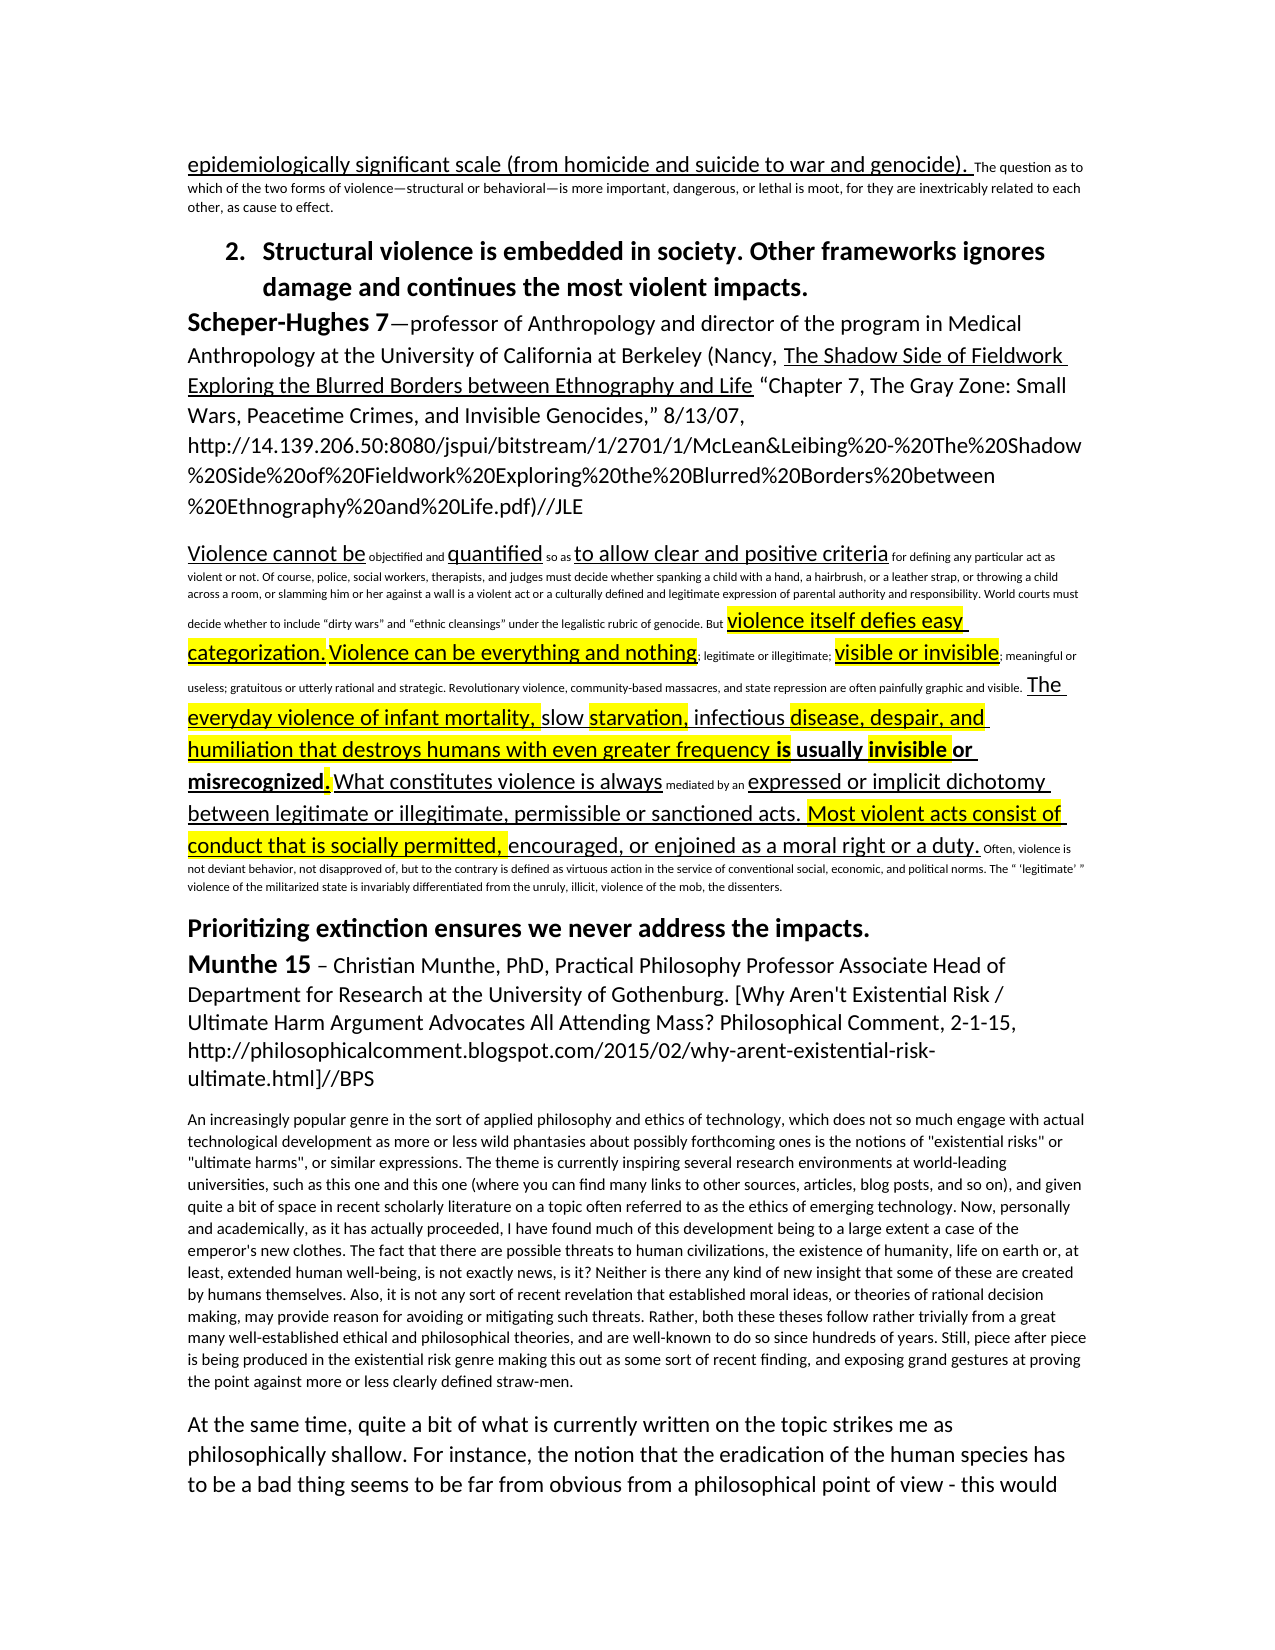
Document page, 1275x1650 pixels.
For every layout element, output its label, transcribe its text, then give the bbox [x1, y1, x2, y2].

subtitle Prioritizing extinction ensures we never address the impacts. [187, 912, 1087, 944]
text Violence cannot be objectified and quantified so as to allow clear and positive criteria for defining any particular act as violent or not. Of course, police, social workers, therapists, and judges must decide whether spanking a child with a hand, a hairbrush, or a leather strap, or throwing a child across a room, or slamming him or her against a wall is a violent act or a culturally defined and legitimate expression of parental authority and responsibility. World courts must decide whether to include “dirty wars” and “ethnic cleansings” under the legalistic rubric of genocide. But violence itself defies easy categorization. Violence can be everything and nothing; legitimate or illegitimate; visible or invisible; meaningful or useless; gratuitous or utterly rational and strategic. Revolutionary violence, community-based massacres, and state repression are often painfully graphic and visible. The everyday violence of infant mortality, slow starvation, infectious disease, despair, and humiliation that destroys humans with even greater frequency is usually invisible or misrecognized. What constitutes violence is always mediated by an expressed or implicit dichotomy between legitimate or illegitimate, permissible or sanctioned acts. Most violent acts consist of conduct that is socially permitted, encouraged, or enjoined as a moral right or a duty. Often, violence is not deviant behavior, not disapproved of, but to the contrary is defined as virtuous action in the service of conventional social, economic, and political norms. The “ ‘legitimate’ ” violence of the militarized state is invariably differentiated from the unruly, illicit, violence of the mob, the dissenters. [187, 539, 1087, 895]
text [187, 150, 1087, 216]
subtitle Structural violence is embedded in society. Other frameworks ignores damage and continues the most violent impacts. [225, 234, 1087, 303]
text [187, 1410, 1087, 1498]
text An increasingly popular genre in the sort of applied philosophy and ethics of technology, which does not so much engage with actual technological development as more or less wild phantasies about possibly forthcoming ones is the notions of "existential risks" or "ultimate harms", or similar expressions. The theme is currently inspiring several research environments at world-leading universities, such as this one and this one (where you can find many links to other sources, articles, blog posts, and so on), and given quite a bit of space in recent scholarly literature on a topic often referred to as the ethics of emerging technology. Now, personally and academically, as it has actually proceeded, I have found much of this development being to a large extent a case of the emperor's new clothes. The fact that there are possible threats to human civilizations, the existence of humanity, life on earth or, at least, extended human well-being, is not exactly news, is it? Neither is there any kind of new insight that some of these are created by humans themselves. Also, it is not any sort of recent revelation that established moral ideas, or theories of rational decision making, may provide reason for avoiding or mitigating such threats. Rather, both these theses follow rather trivially from a great many well-established ethical and philosophical theories, and are well-known to do so since hundreds of years. Still, piece after piece is being produced in the existential risk genre making this out as some sort of recent finding, and exposing grand gestures at proving the point against more or less clearly defined straw-men. [187, 1109, 1087, 1392]
text Munthe 15 – Christian Munthe, PhD, Practical Philosophy Professor Associate Head of Department for Research at the University of Gothenburg. [Why Aren't Existential Risk / Ultimate Harm Argument Advocates All Attending Mass? Philosophical Comment, 2-1-15, http://philosophicalcomment.blogspot.com/2015/02/why-arent-existential-risk-ultimate.html]//BPS [187, 947, 1087, 1092]
text Scheper-Hughes 7—professor of Anthropology and director of the program in Medical Anthropology at the University of California at Berkeley (Nancy, The Shadow Side of Fieldwork Exploring the Blurred Borders between Ethnography and Life “Chapter 7, The Gray Zone: Small Wars, Peacetime Crimes, and Invisible Genocides,” 8/13/07, http://14.139.206.50:8080/jspui/bitstream/1/2701/1/McLean&Leibing%20-%20The%20Shadow%20Side%20of%20Fieldwork%20Exploring%20the%20Blurred%20Borders%20between%20Ethnography%20and%20Life.pdf)//JLE [187, 306, 1087, 520]
